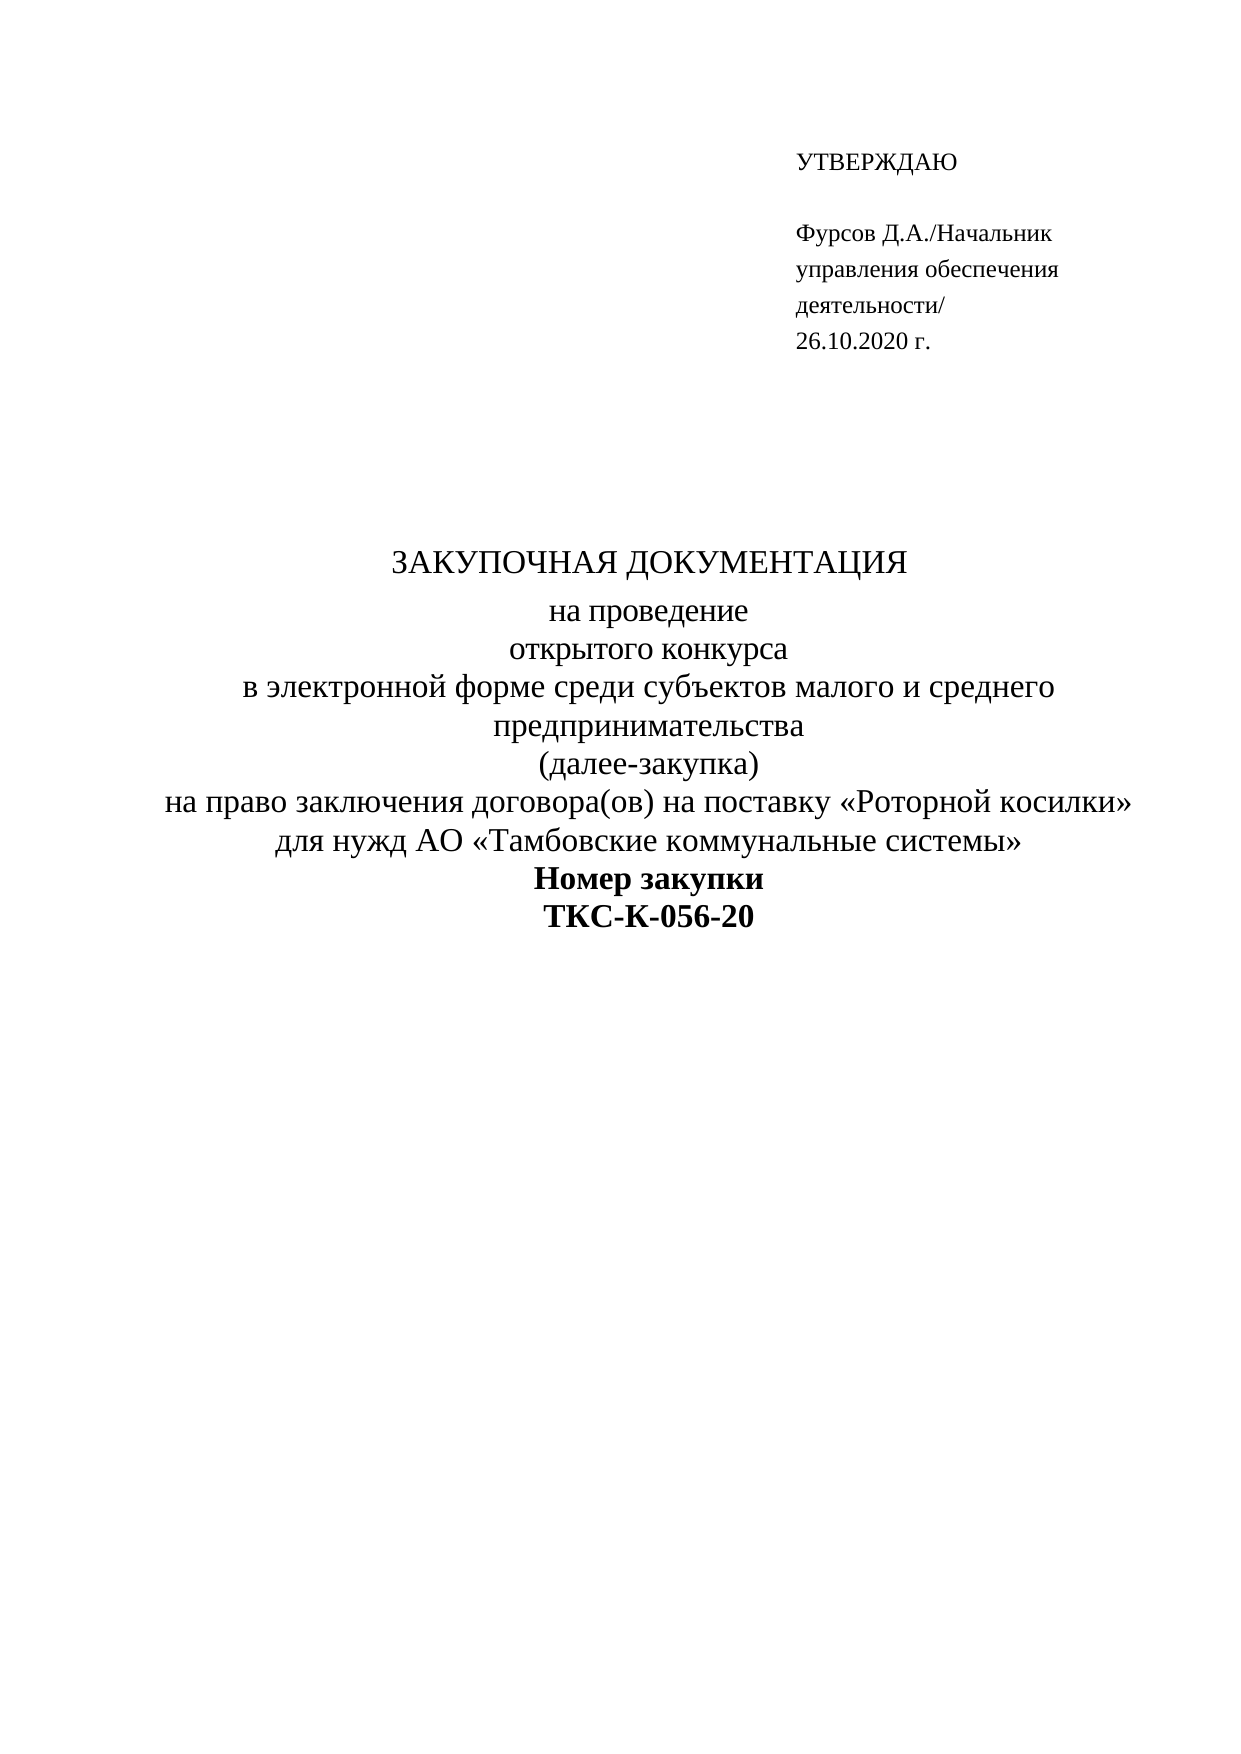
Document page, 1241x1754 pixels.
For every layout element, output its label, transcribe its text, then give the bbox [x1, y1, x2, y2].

text Номер закупки [131, 858, 1166, 897]
text УТВЕРЖДАЮ [796, 147, 1168, 175]
text 26.10.2020 г. [796, 326, 1168, 355]
text (далее-закупка) [131, 743, 1166, 782]
text ТКС-К-056-20 [131, 897, 1166, 935]
text открытого конкурса [131, 628, 1166, 667]
text в электронной форме среди субъектов малого и среднего предпринимательства [131, 667, 1166, 743]
text ЗАКУПОЧНАЯ ДОКУМЕНТАЦИЯ [131, 542, 1168, 580]
text для нужд АО «Тамбовские коммунальные системы» [131, 820, 1166, 858]
text Фурсов Д.А./Начальник управления обеспечения деятельности/ [796, 218, 1168, 319]
text на проведение [131, 590, 1166, 628]
text на право заключения договора(ов) на поставку «Роторной косилки» [131, 782, 1166, 820]
